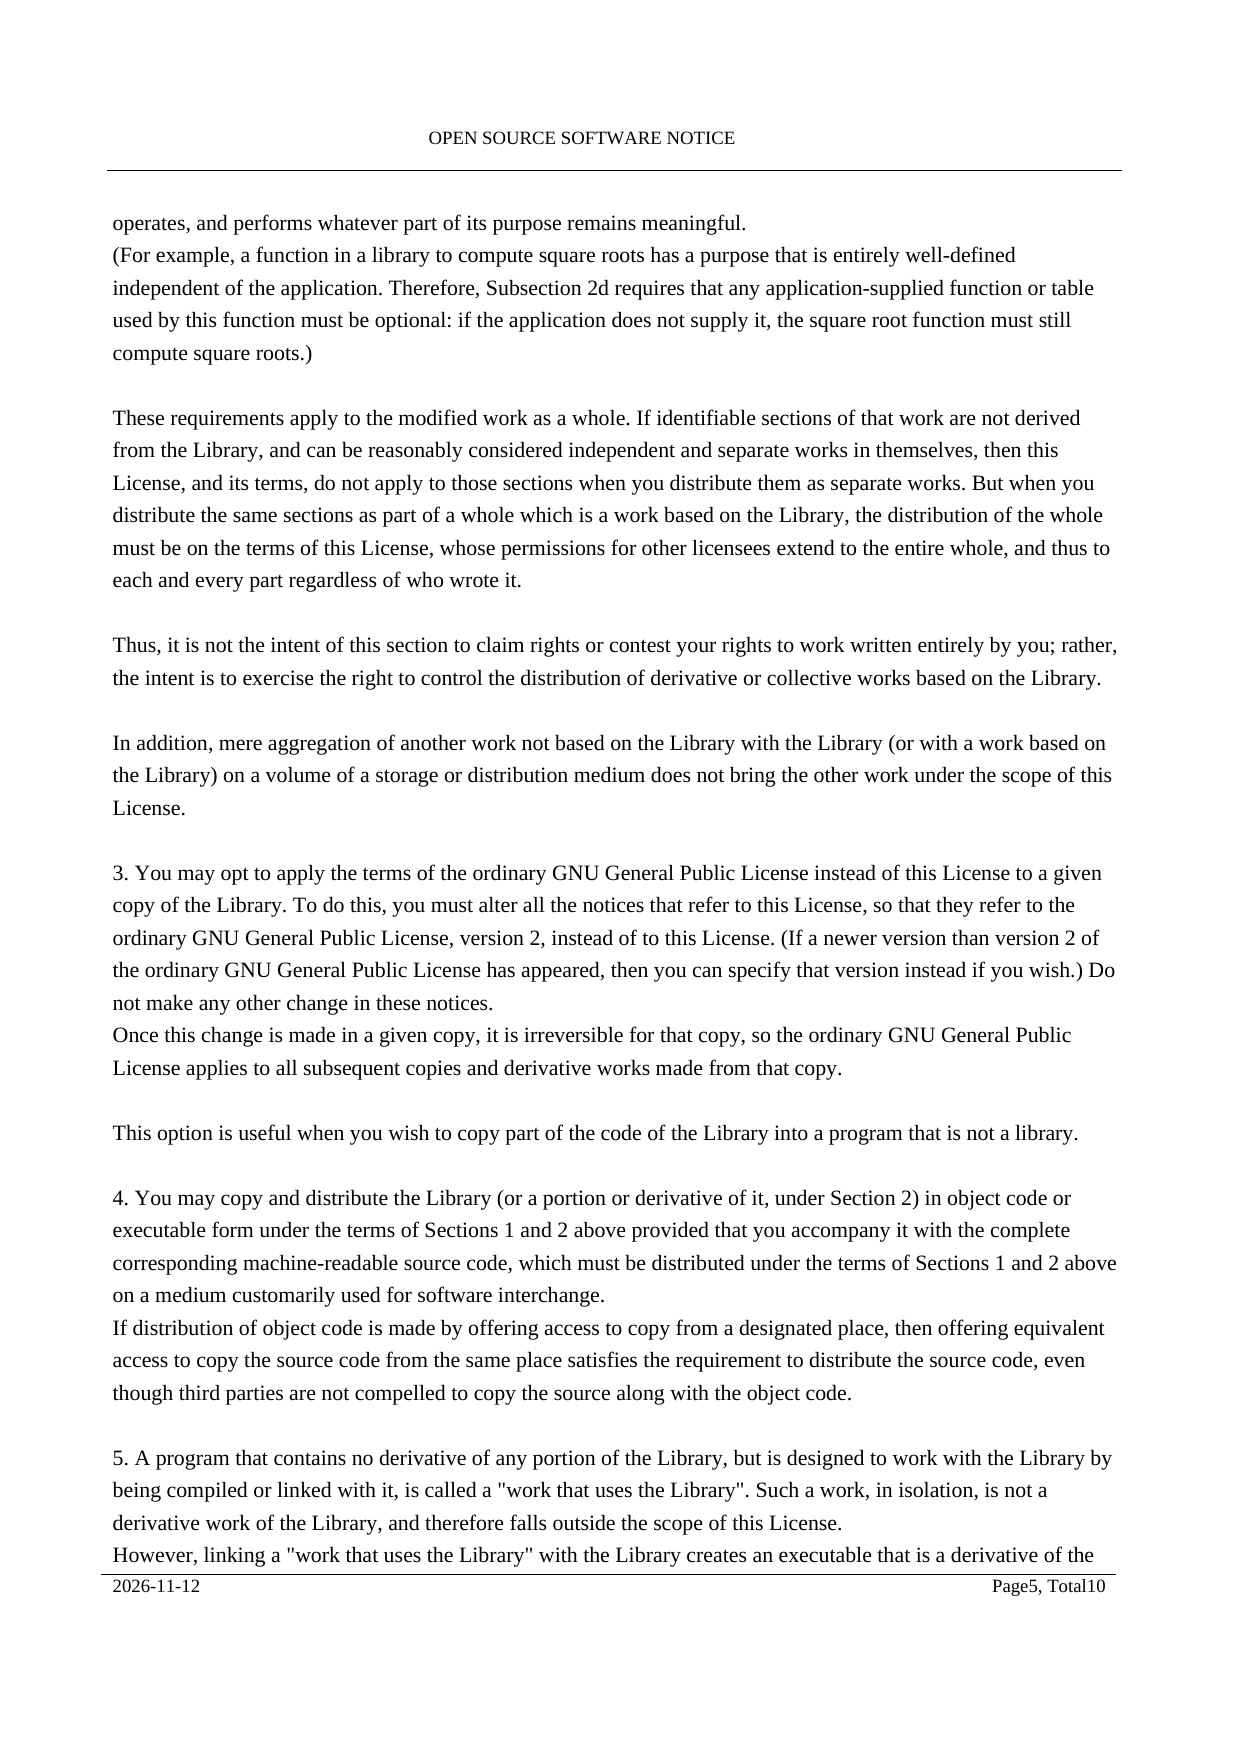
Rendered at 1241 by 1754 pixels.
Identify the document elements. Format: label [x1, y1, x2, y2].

text [112, 206, 1128, 1571]
